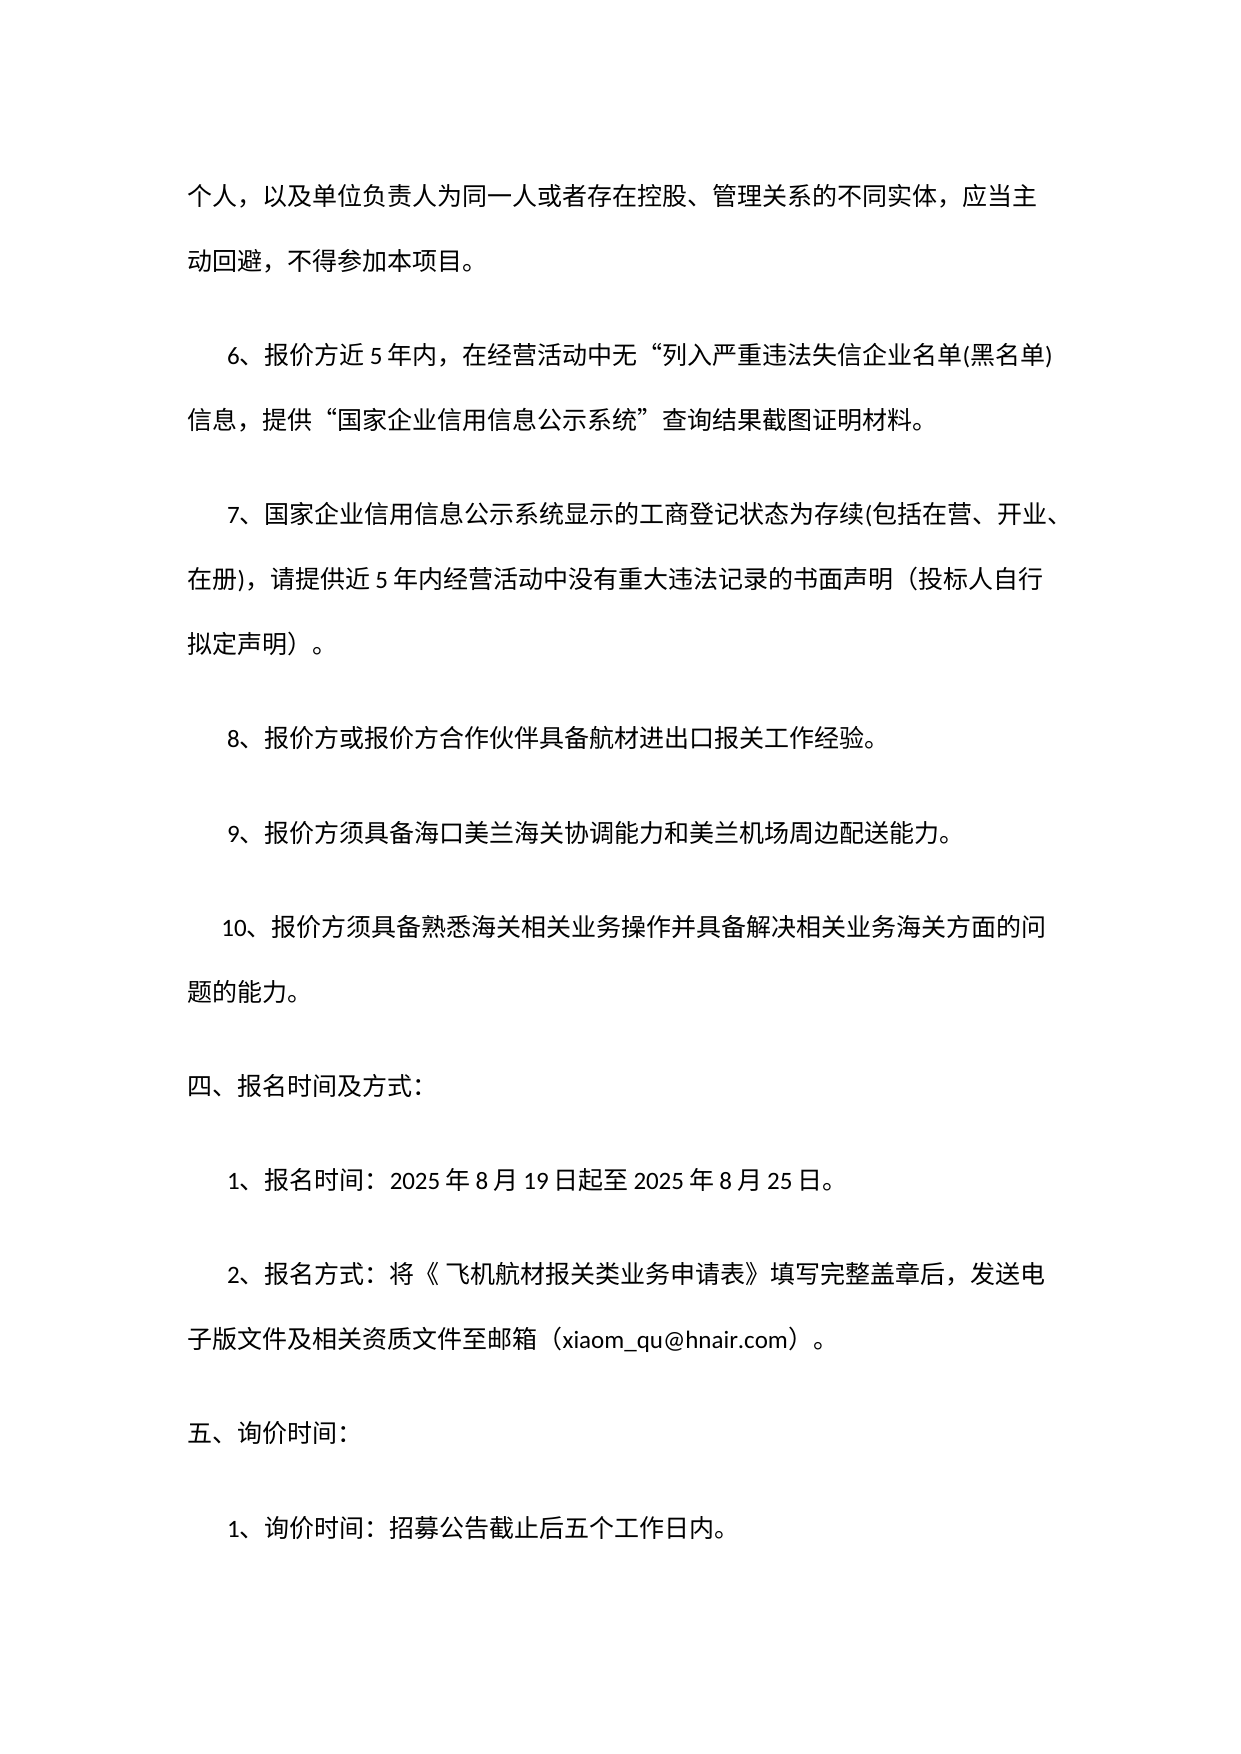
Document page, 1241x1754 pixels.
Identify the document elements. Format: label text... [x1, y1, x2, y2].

text 2、报名方式：将《 飞机航材报关类业务申请表》填写完整盖章后，发送电子版文件及相关资质文件至邮箱（xiaom_qu@hnair.com）。 [187, 1240, 1053, 1370]
text 五、询价时间： [187, 1399, 1053, 1464]
text 10、报价方须具备熟悉海关相关业务操作并具备解决相关业务海关方面的问题的能力。 [187, 893, 1053, 1023]
text 9、报价方须具备海口美兰海关协调能力和美兰机场周边配送能力。 [187, 799, 1053, 864]
text 四、报名时间及方式： [187, 1052, 1053, 1117]
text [187, 162, 1053, 292]
text 6、报价方近5年内，在经营活动中无“列入严重违法失信企业名单(黑名单)信息，提供“国家企业信用信息公示系统”查询结果截图证明材料。 [187, 321, 1053, 451]
text 7、国家企业信用信息公示系统显示的工商登记状态为存续(包括在营、开业、在册)，请提供近5年内经营活动中没有重大违法记录的书面声明（投标人自行拟定声明）。 [187, 480, 1053, 675]
text 1、报名时间：2025年8月19日起至2025年8月25日。 [187, 1146, 1053, 1211]
text 1、询价时间：招募公告截止后五个工作日内。 [187, 1494, 1053, 1559]
text 8、报价方或报价方合作伙伴具备航材进出口报关工作经验。 [187, 704, 1053, 769]
